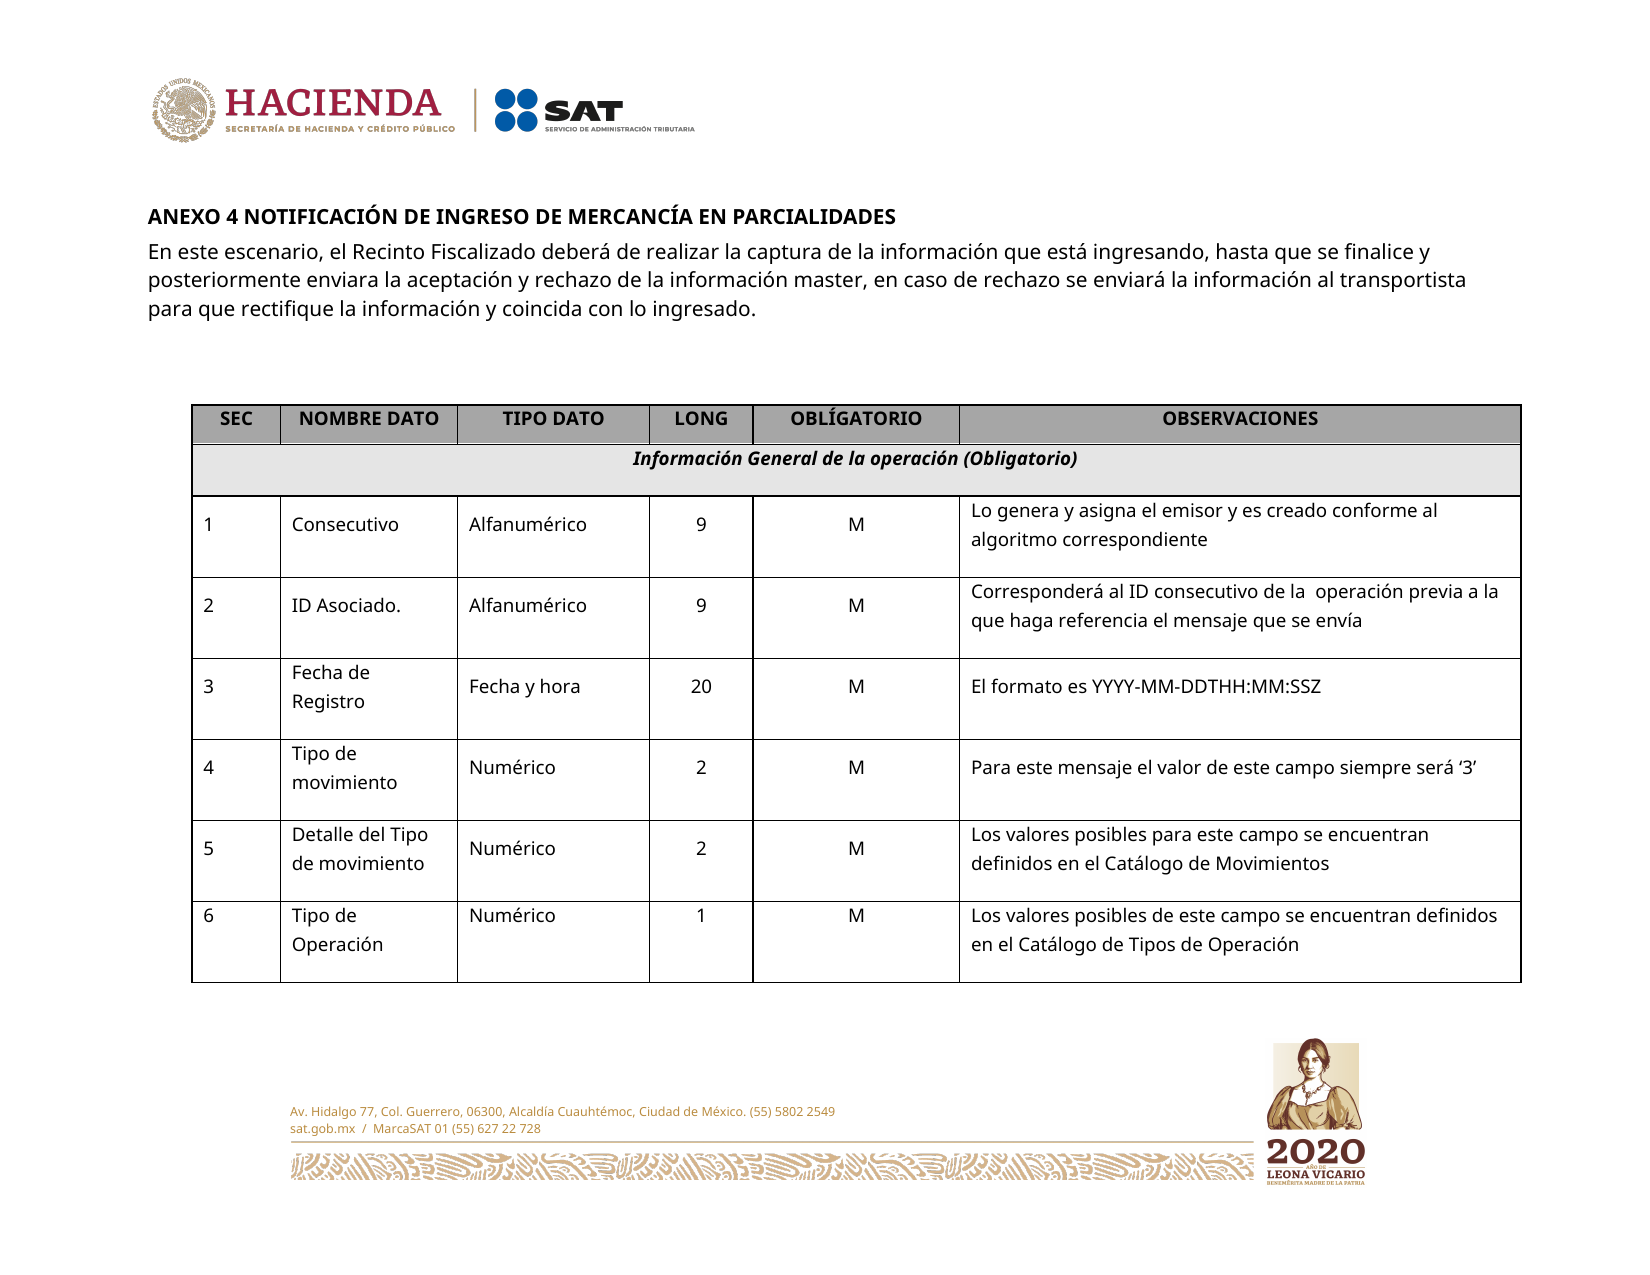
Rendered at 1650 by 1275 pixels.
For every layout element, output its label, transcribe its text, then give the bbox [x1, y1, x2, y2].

table_cell 20 [650, 659, 752, 738]
table_cell Tipo de Operación [281, 902, 457, 982]
table_header SEC [193, 406, 280, 443]
table_cell Fecha de Registro [281, 659, 457, 738]
table_cell 3 [193, 659, 280, 738]
table_cell Los valores posibles para este campo se encuentran definidos en el Catálogo de Movimientos [960, 821, 1520, 901]
table_cell 2 [193, 578, 280, 657]
table_cell 9 [650, 497, 752, 576]
table_cell Fecha y hora [458, 659, 649, 738]
table_cell ID Asociado. [281, 578, 457, 657]
table_cell 2 [650, 821, 752, 901]
table_cell Numérico [458, 821, 649, 901]
table_cell 9 [650, 578, 752, 657]
table_cell 1 [650, 902, 752, 982]
table_cell 6 [193, 902, 280, 982]
table_cell 5 [193, 821, 280, 901]
table_cell Numérico [458, 902, 649, 982]
table_cell 4 [193, 740, 280, 819]
table_cell Tipo de movimiento [281, 740, 457, 819]
table_cell M [754, 902, 959, 982]
table_header OBLÍGATORIO [754, 406, 959, 443]
table_cell Alfanumérico [458, 578, 649, 657]
table_header LONG [650, 406, 752, 443]
table_cell 1 [193, 497, 280, 576]
table_cell 2 [650, 740, 752, 819]
table_cell M [754, 740, 959, 819]
table_cell Numérico [458, 740, 649, 819]
table_header NOMBRE DATO [281, 406, 457, 443]
table_header OBSERVACIONES [960, 406, 1520, 443]
table_cell Corresponderá al ID consecutivo de la operación previa a la que haga referencia el mensaje que se envía [960, 578, 1520, 657]
table_cell M [754, 497, 959, 576]
picture [1265, 1038, 1367, 1188]
table_header TIPO DATO [458, 406, 649, 443]
table_cell M [754, 578, 959, 657]
table_cell Para este mensaje el valor de este campo siempre será ‘3’ [960, 740, 1520, 819]
table_cell Información General de la operación (Obligatorio) [193, 445, 1520, 495]
table_cell Alfanumérico [458, 497, 649, 576]
picture [147, 73, 701, 147]
text En este escenario, el Recinto Fiscalizado deberá de realizar la captura de la información que está ingresando, hasta que se finalice y posteriormente enviara la aceptación y rechazo de la información master, en caso de rechazo se enviará la información al transportista para que rectifique la información y coincida con lo ingresado. [148, 237, 1502, 322]
table_cell M [754, 659, 959, 738]
picture [289, 1137, 1254, 1180]
table_cell El formato es YYYY-MM-DDTHH:MM:SSZ [960, 659, 1520, 738]
table_cell Detalle del Tipo de movimiento [281, 821, 457, 901]
subtitle ANEXO 4 NOTIFICACIÓN DE INGRESO DE MERCANCÍA EN PARCIALIDADES [148, 202, 1502, 231]
table_cell Lo genera y asigna el emisor y es creado conforme al algoritmo correspondiente [960, 497, 1520, 576]
table_cell M [754, 821, 959, 901]
table_cell Consecutivo [281, 497, 457, 576]
